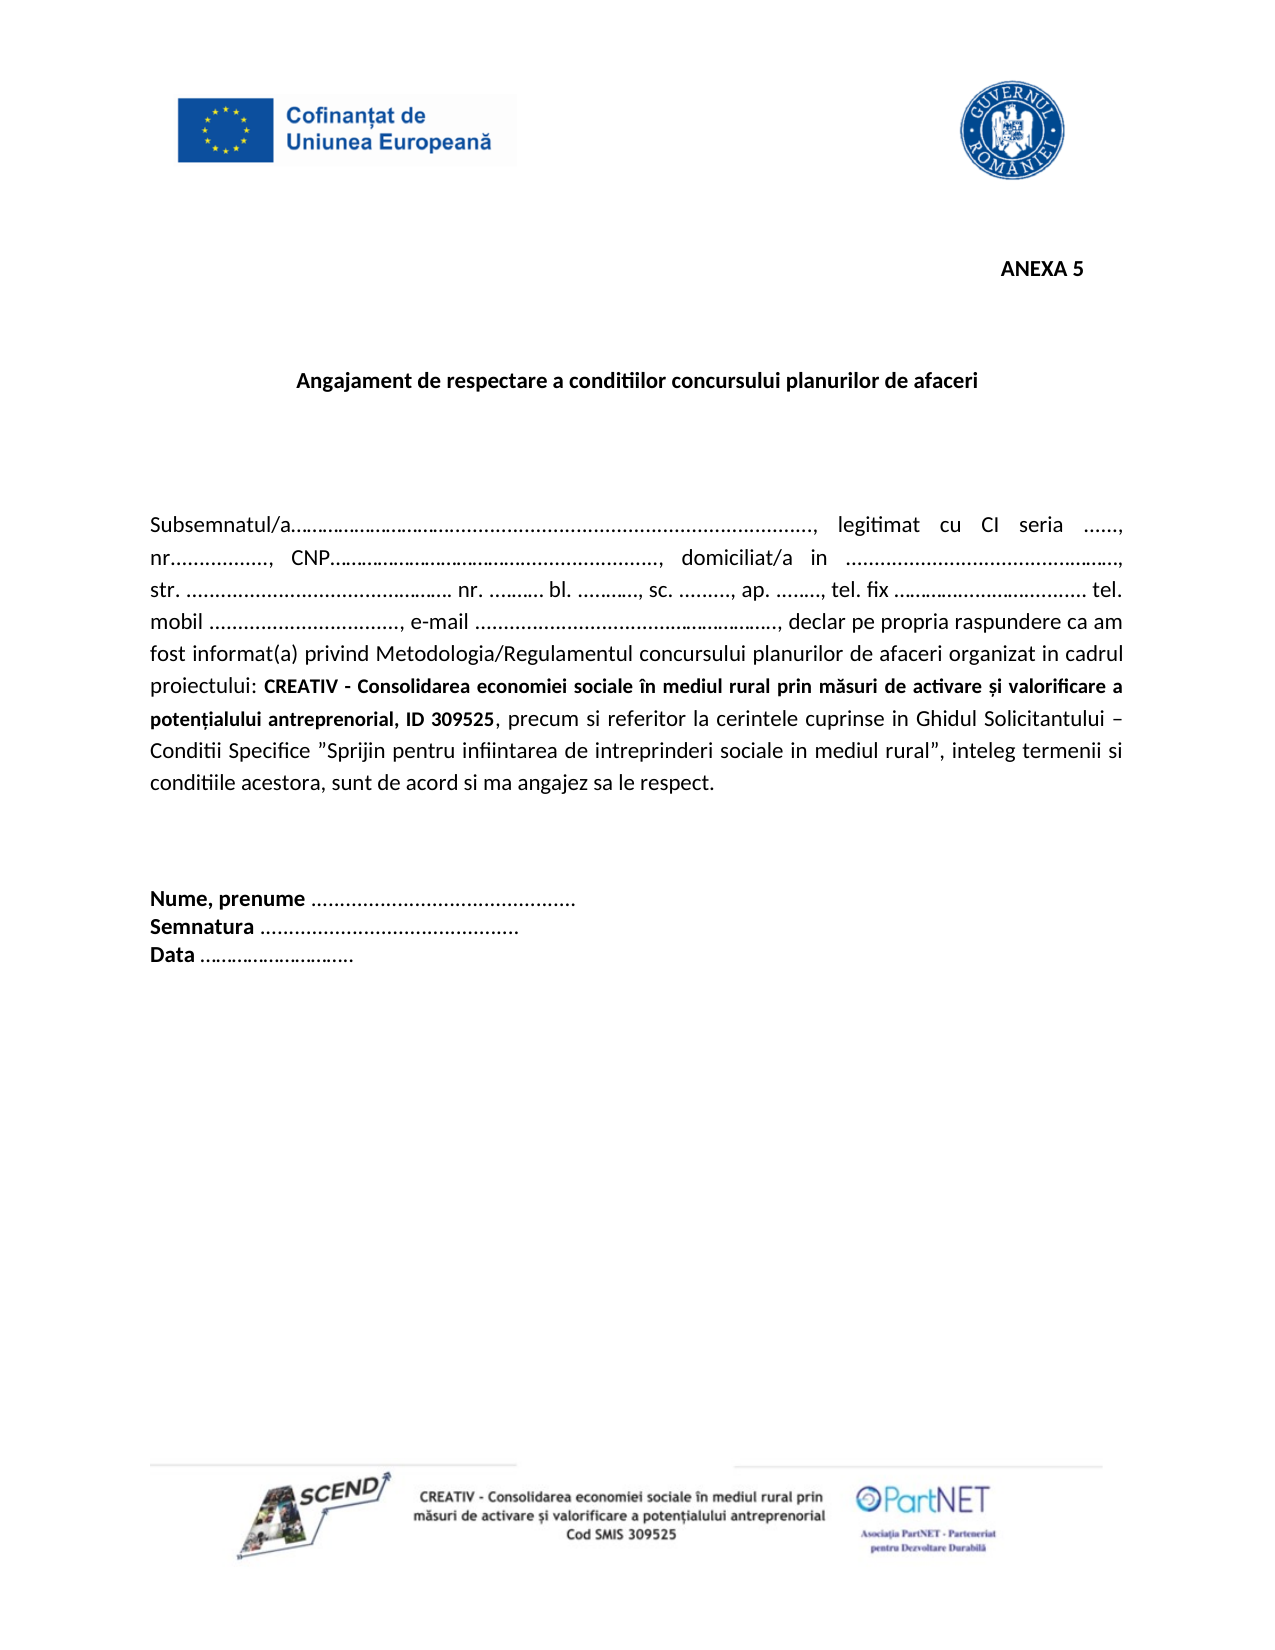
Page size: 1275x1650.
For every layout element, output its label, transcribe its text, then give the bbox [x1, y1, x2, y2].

text ANEXA 5 [975, 254, 1125, 282]
picture [97, 37, 1178, 227]
text Angajament de respectare a conditiilor concursului planurilor de afaceri [150, 366, 1125, 394]
text Subsemnatul/a…………………………..............................................................., legitimat cu CI seria ......, nr................., CNP………………………………........................, domiciliat/a in .......................................………, str. .....................................………. nr. ....…… bl. .....……, sc. ........., ap. .....…, tel. fix …………......……........... tel. mobil ................................., e-mail ..................................……………….., declar pe propria raspundere ca am fost informat(a) privind Metodologia/Regulamentul concursului planurilor de afaceri organizat in cadrul proiectului: CREATIV - Consolidarea economiei sociale în mediul rural prin măsuri de activare și valorificare a potențialului antreprenorial, ID 309525, precum si referitor la cerintele cuprinse in Ghidul Solicitantului – Conditii Specifice ”Sprijin pentru infiintarea de intreprinderi sociale in mediul rural”, inteleg termenii si conditiile acestora, sunt de acord si ma angajez sa le respect. [150, 511, 1125, 796]
text Data ……………………….. [150, 940, 1125, 968]
text Nume, prenume .............................................. Semnatura ............................................. [150, 884, 1125, 940]
picture [150, 1458, 1103, 1575]
